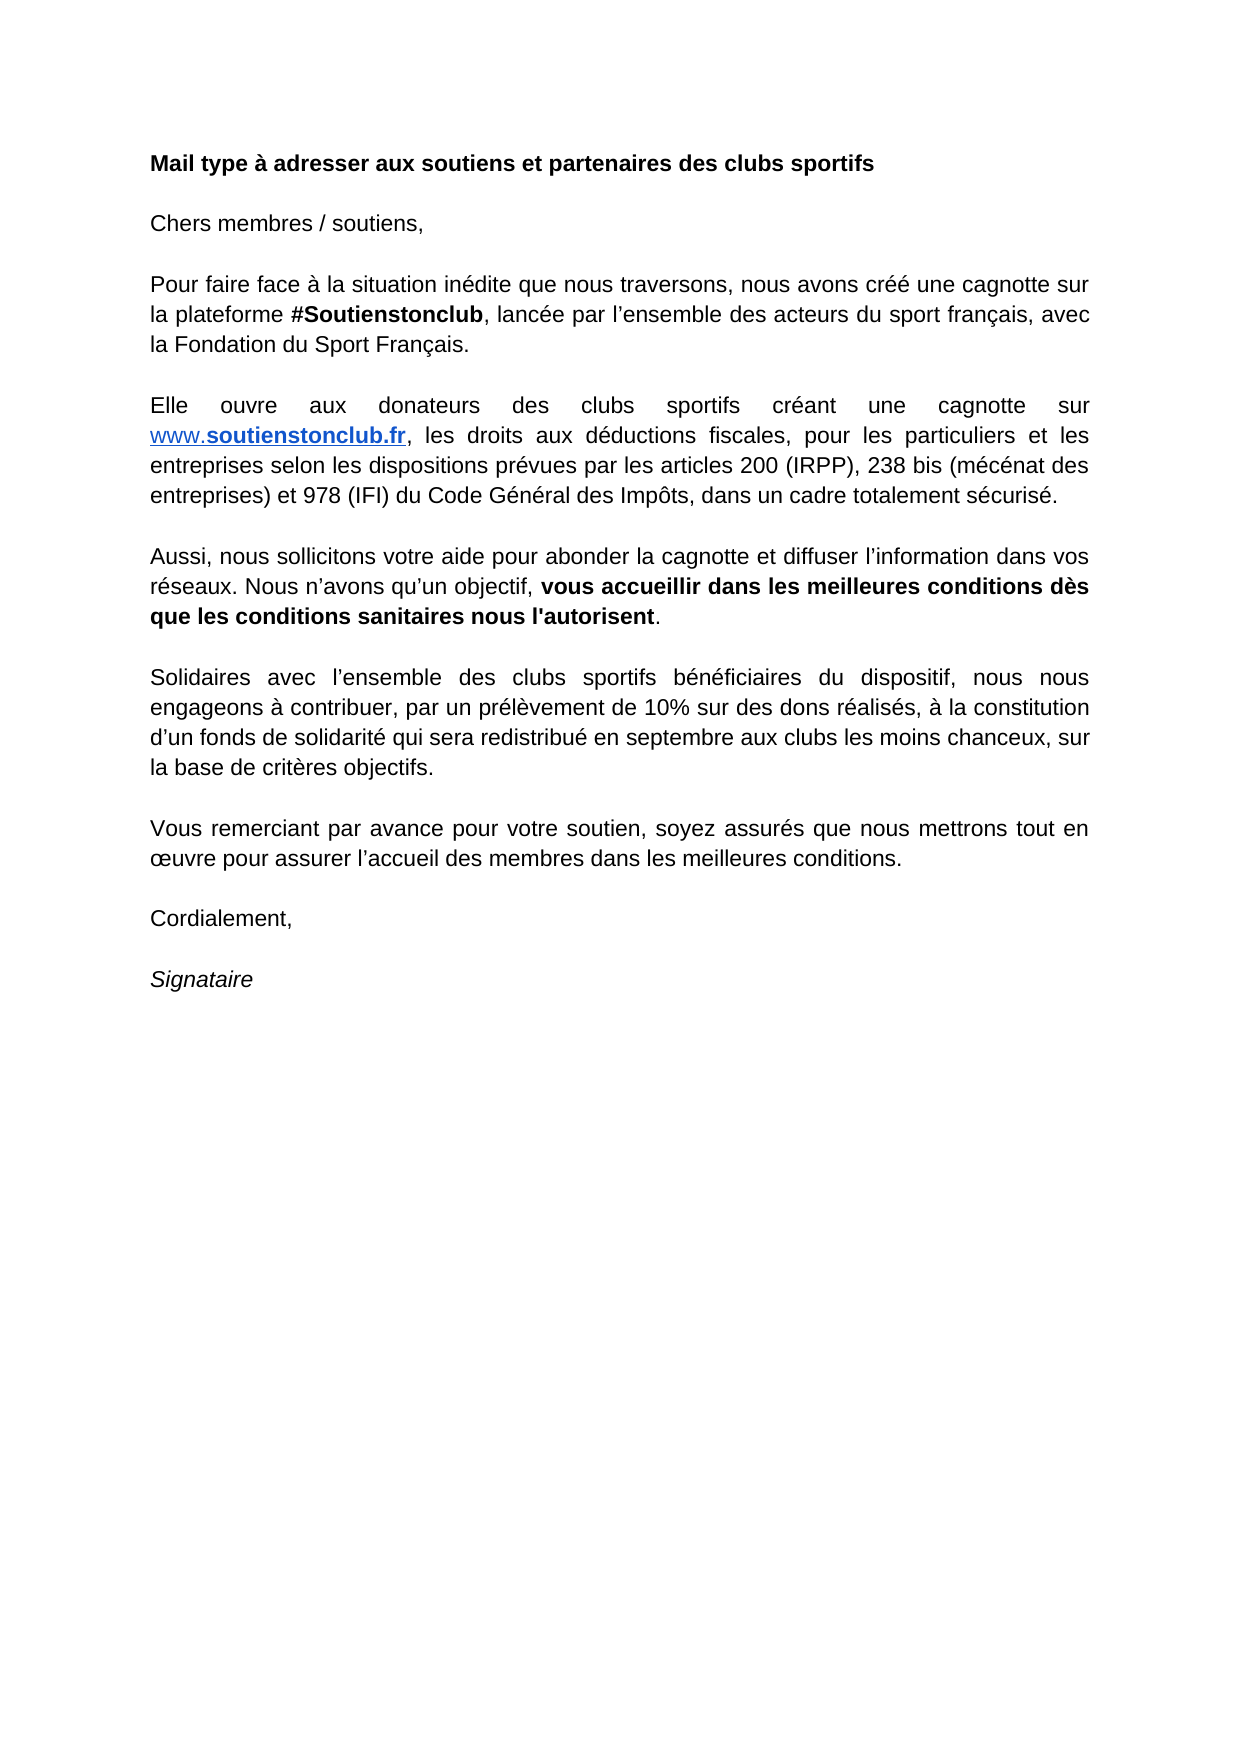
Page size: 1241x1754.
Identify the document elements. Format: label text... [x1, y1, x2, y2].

text Mail type à adresser aux soutiens et partenaires des clubs sportifs [150, 150, 1090, 176]
text Elle ouvre aux donateurs des clubs sportifs créant une cagnotte sur www.soutienstonclub.fr, les droits aux déductions fiscales, pour les particuliers et les entreprises selon les dispositions prévues par les articles 200 (IRPP), 238 bis (mécénat des entreprises) et 978 (IFI) du Code Général des Impôts, dans un cadre totalement sécurisé. [150, 392, 1090, 509]
text Cordialement, [150, 905, 1090, 932]
text Aussi, nous sollicitons votre aide pour abonder la cagnotte et diffuser l’information dans vos réseaux. Nous n’avons qu’un objectif, vous accueillir dans les meilleures conditions dès que les conditions sanitaires nous l'autorisent. [150, 543, 1090, 629]
text Signataire [150, 966, 1090, 992]
text Vous remerciant par avance pour votre soutien, soyez assurés que nous mettrons tout en œuvre pour assurer l’accueil des membres dans les meilleures conditions. [150, 814, 1090, 871]
text Solidaires avec l’ensemble des clubs sportifs bénéficiaires du dispositif, nous nous engageons à contribuer, par un prélèvement de 10% sur des dons réalisés, à la constitution d’un fonds de solidarité qui sera redistribué en septembre aux clubs les moins chanceux, sur la base de critères objectifs. [150, 663, 1090, 781]
text Chers membres / soutiens, [150, 210, 1090, 237]
text Pour faire face à la situation inédite que nous traversons, nous avons créé une cagnotte sur la plateforme #Soutienstonclub, lancée par l’ensemble des acteurs du sport français, avec la Fondation du Sport Français. [150, 271, 1090, 358]
